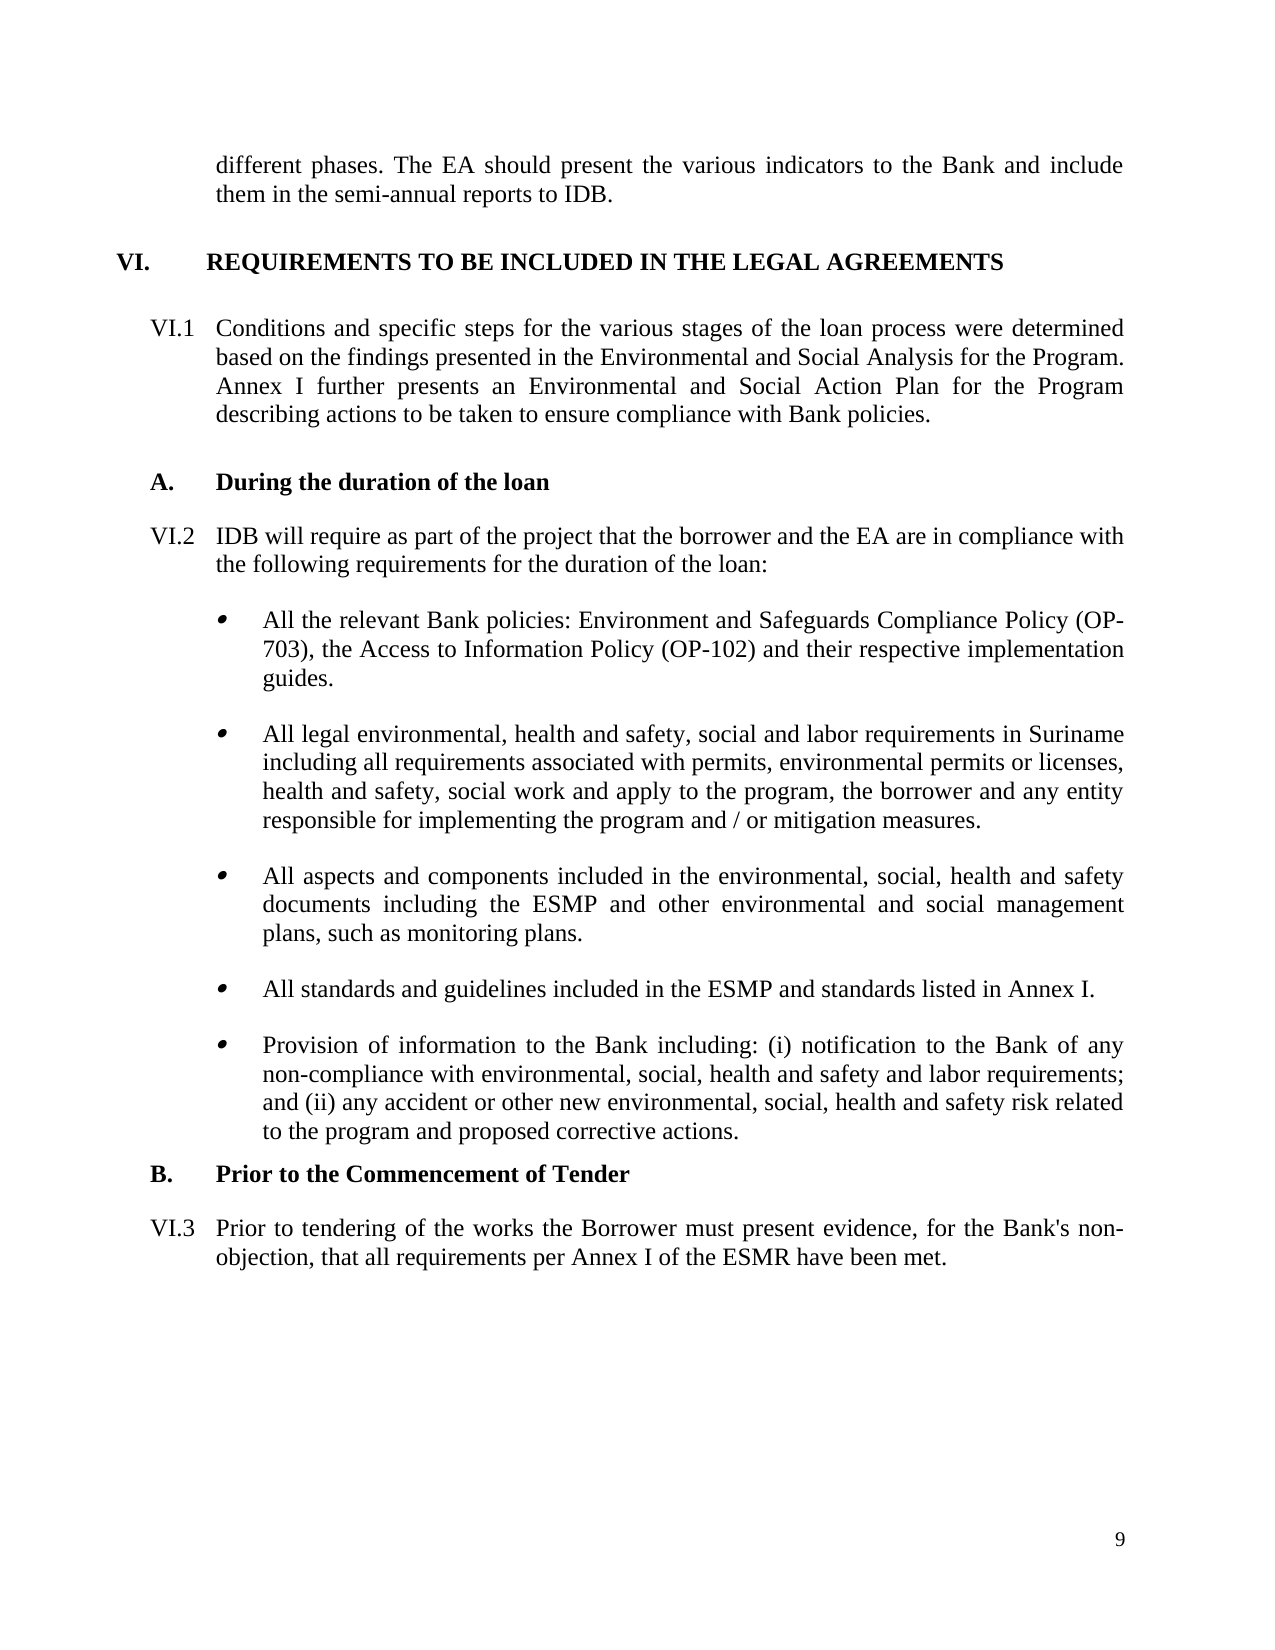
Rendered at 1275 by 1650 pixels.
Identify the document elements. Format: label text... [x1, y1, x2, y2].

list IDB will require as part of the project that the borrower and the EA are in compliance with the following requirements for the duration of the loan: [150, 521, 1125, 578]
list All standards and guidelines included in the ESMP and standards listed in Annex I. [216, 974, 1125, 1003]
list Conditions and specific steps for the various stages of the loan process were determined based on the findings presented in the Environmental and Social Analysis for the Program. Annex I further presents an Environmental and Social Action Plan for the Program describing actions to be taken to ensure compliance with Bank policies. [150, 313, 1125, 428]
list Prior to tendering of the works the Borrower must present evidence, for the Bank's non-objection, that all requirements per Annex I of the ESMR have been met. [150, 1213, 1125, 1271]
subtitle During the duration of the loan [150, 467, 1125, 496]
list All aspects and components included in the environmental, social, health and safety documents including the ESMP and other environmental and social management plans, such as monitoring plans. [216, 861, 1125, 947]
list REQUIREMENTS TO BE INCLUDED IN THE LEGAL AGREEMENTS [150, 247, 1125, 276]
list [150, 150, 1125, 207]
list All legal environmental, health and safety, social and labor requirements in Suriname including all requirements associated with permits, environmental permits or licenses, health and safety, social work and apply to the program, the borrower and any entity responsible for implementing the program and / or mitigation measures. [216, 719, 1125, 834]
subtitle Prior to the Commencement of Tender [150, 1159, 1125, 1188]
list Provision of information to the Bank including: (i) notification to the Bank of any non-compliance with environmental, social, health and safety and labor requirements; and (ii) any accident or other new environmental, social, health and safety risk related to the program and proposed corrective actions. [216, 1030, 1125, 1145]
list All the relevant Bank policies: Environment and Safeguards Compliance Policy (OP-703), the Access to Information Policy (OP-102) and their respective implementation guides. [216, 605, 1125, 692]
